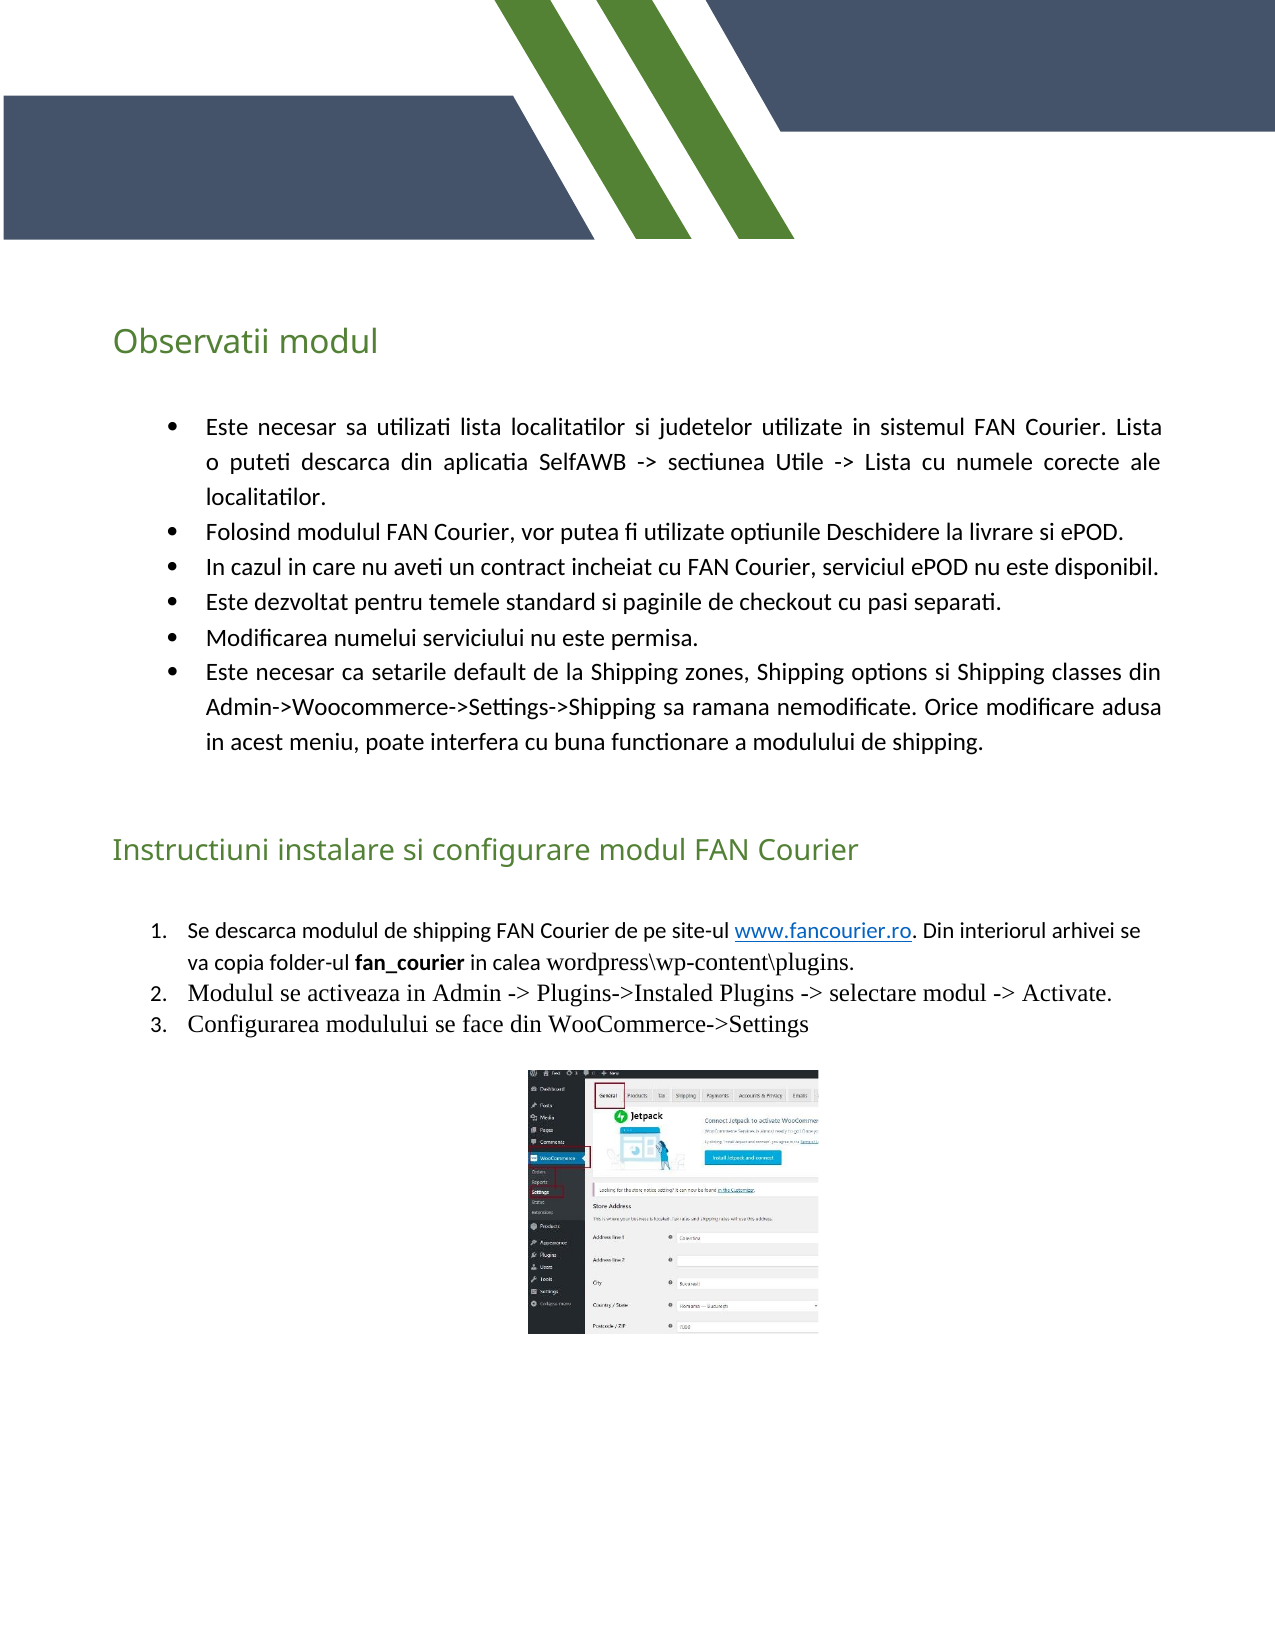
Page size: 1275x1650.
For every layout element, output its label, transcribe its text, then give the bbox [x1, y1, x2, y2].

list Este dezvoltat pentru temele standard si paginile de checkout cu pasi separati. [168, 587, 1175, 617]
list Este necesar sa utilizati lista localitatilor si judetelor utilizate in sistemul FAN Courier. Lista o puteti descarca din aplicatia SelfAWB -> sectiunea Utile -> Lista cu numele corecte ale localitatilor. [168, 411, 1163, 512]
list Configurarea modulului se face din WooCommerce->Settings [150, 1009, 1175, 1038]
subtitle Observatii modul [112, 317, 1175, 363]
list Folosind modulul FAN Courier, vor putea fi utilizate optiunile Deschidere la livrare si ePOD. [168, 516, 1175, 547]
list Este necesar ca setarile default de la Shipping zones, Shipping options si Shipping classes din Admin->Woocommerce->Settings->Shipping sa ramana nemodificate. Orice modificare adusa in acest meniu, poate interfera cu buna functionare a modulului de shipping. [168, 657, 1163, 757]
list Modificarea numelui serviciului nu este permisa. [168, 622, 1175, 652]
text Instructiuni instalare si configurare modul FAN Courier [112, 829, 1175, 869]
list Modulul se activeaza in Admin -> Plugins->Instaled Plugins -> selectare modul -> Activate. [150, 978, 1175, 1007]
list Se descarca modulul de shipping FAN Courier de pe site-ul www.fancourier.ro. Din interiorul arhivei se va copia folder-ul fan_courier in calea wordpress\wp-content\plugins. [150, 917, 1163, 976]
picture [528, 1070, 819, 1334]
list In cazul in care nu aveti un contract incheiat cu FAN Courier, serviciul ePOD nu este disponibil. [168, 551, 1175, 582]
